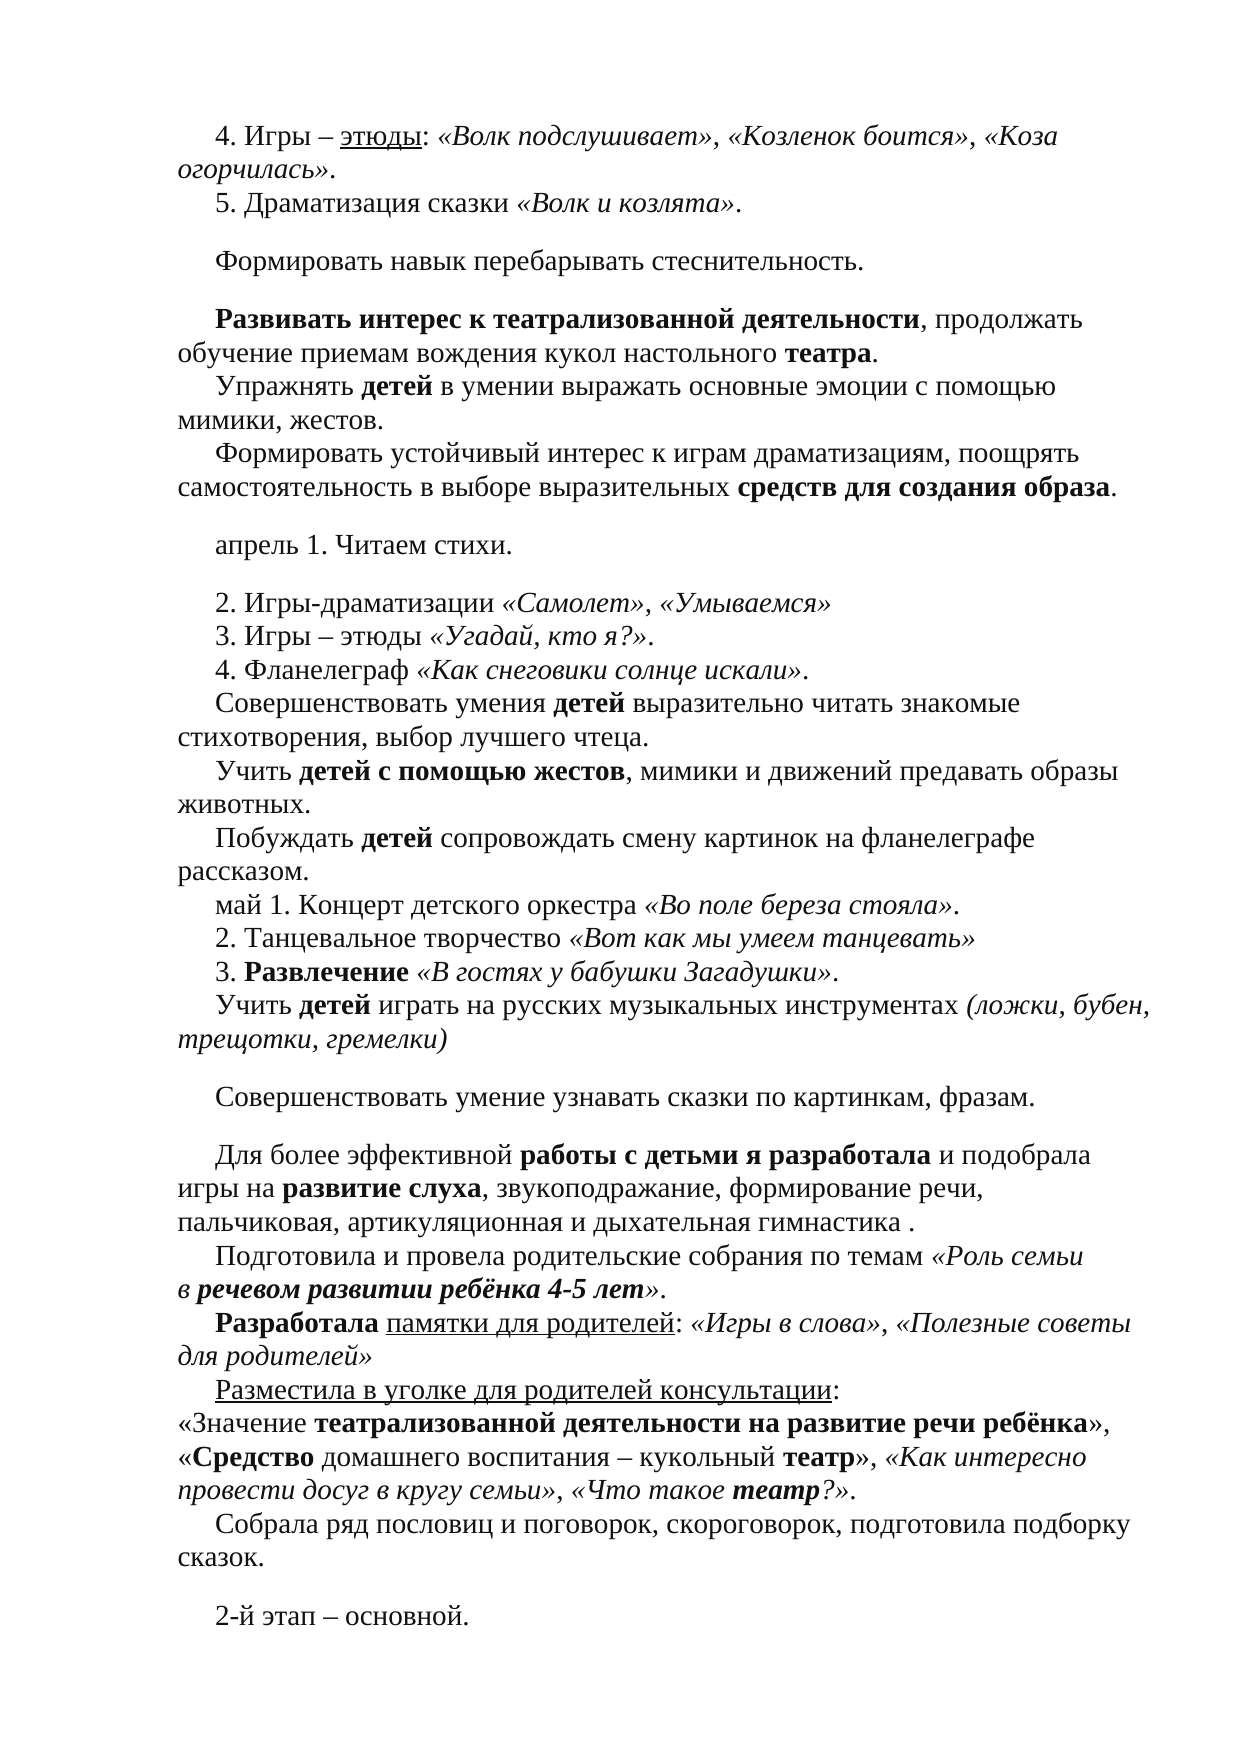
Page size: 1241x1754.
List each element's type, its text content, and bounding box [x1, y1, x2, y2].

text Учить детей играть на русских музыкальных инструментах (ложки, бубен, трещотки, гремелки) [177, 987, 1152, 1054]
text Разработала памятки для родителей: «Игры в слова», «Полезные советы для родителей» [177, 1305, 1152, 1372]
text Подготовила и провела родительские собрания по темам «Роль семьи в речевом развитии ребёнка 4-5 лет». [177, 1238, 1152, 1305]
text 2. Танцевальное творчество «Вот как мы умеем танцевать» [177, 920, 1152, 954]
text Совершенствовать умение узнавать сказки по картинкам, фразам. [177, 1079, 1152, 1113]
text Развивать интерес к театрализованной деятельности, продолжать обучение приемам вождения кукол настольного театра. [177, 301, 1152, 368]
text Побуждать детей сопровождать смену картинок на фланелеграфе рассказом. [177, 820, 1152, 887]
text Формировать навык перебарывать стеснительность. [177, 243, 1152, 277]
text Формировать устойчивый интерес к играм драматизациям, поощрять самостоятельность в выборе выразительных средств для создания образа. [177, 435, 1152, 502]
text Учить детей с помощью жестов, мимики и движений предавать образы животных. [177, 753, 1152, 820]
text Для более эффективной работы с детьми я разработала и подобрала игры на развитие слуха, звукоподражание, формирование речи, пальчиковая, артикуляционная и дыхательная гимнастика . [177, 1137, 1152, 1238]
text Упражнять детей в умении выражать основные эмоции с помощью мимики, жестов. [177, 368, 1152, 435]
text Совершенствовать умения детей выразительно читать знакомые стихотворения, выбор лучшего чтеца. [177, 686, 1152, 753]
text 3. Игры – этюды «Угадай, кто я?». [177, 618, 1152, 652]
text 2. Игры-драматизации «Самолет», «Умываемся» [177, 585, 1152, 618]
text апрель 1. Читаем стихи. [177, 527, 1152, 561]
text 2-й этап – основной. [177, 1598, 1152, 1631]
text Собрала ряд пословиц и поговорок, скороговорок, подготовила подборку сказок. [177, 1506, 1152, 1573]
text май 1. Концерт детского оркестра «Во поле береза стояла». [177, 887, 1152, 920]
text 4. Фланелеграф «Как снеговики солнце искали». [177, 652, 1152, 686]
text 3. Развлечение «В гостях у бабушки Загадушки». [177, 954, 1152, 987]
text 5. Драматизация сказки «Волк и козлята». [177, 185, 1152, 219]
text 4. Игры – этюды: «Волк подслушивает», «Козленок боится», «Коза огорчилась». [177, 118, 1152, 185]
text Разместила в уголке для родителей консультации: «Значение театрализованной деятельности на развитие речи ребёнка», «Средство домашнего воспитания – кукольный театр», «Как интересно провести досуг в кругу семьи», «Что такое театр?». [177, 1372, 1152, 1506]
